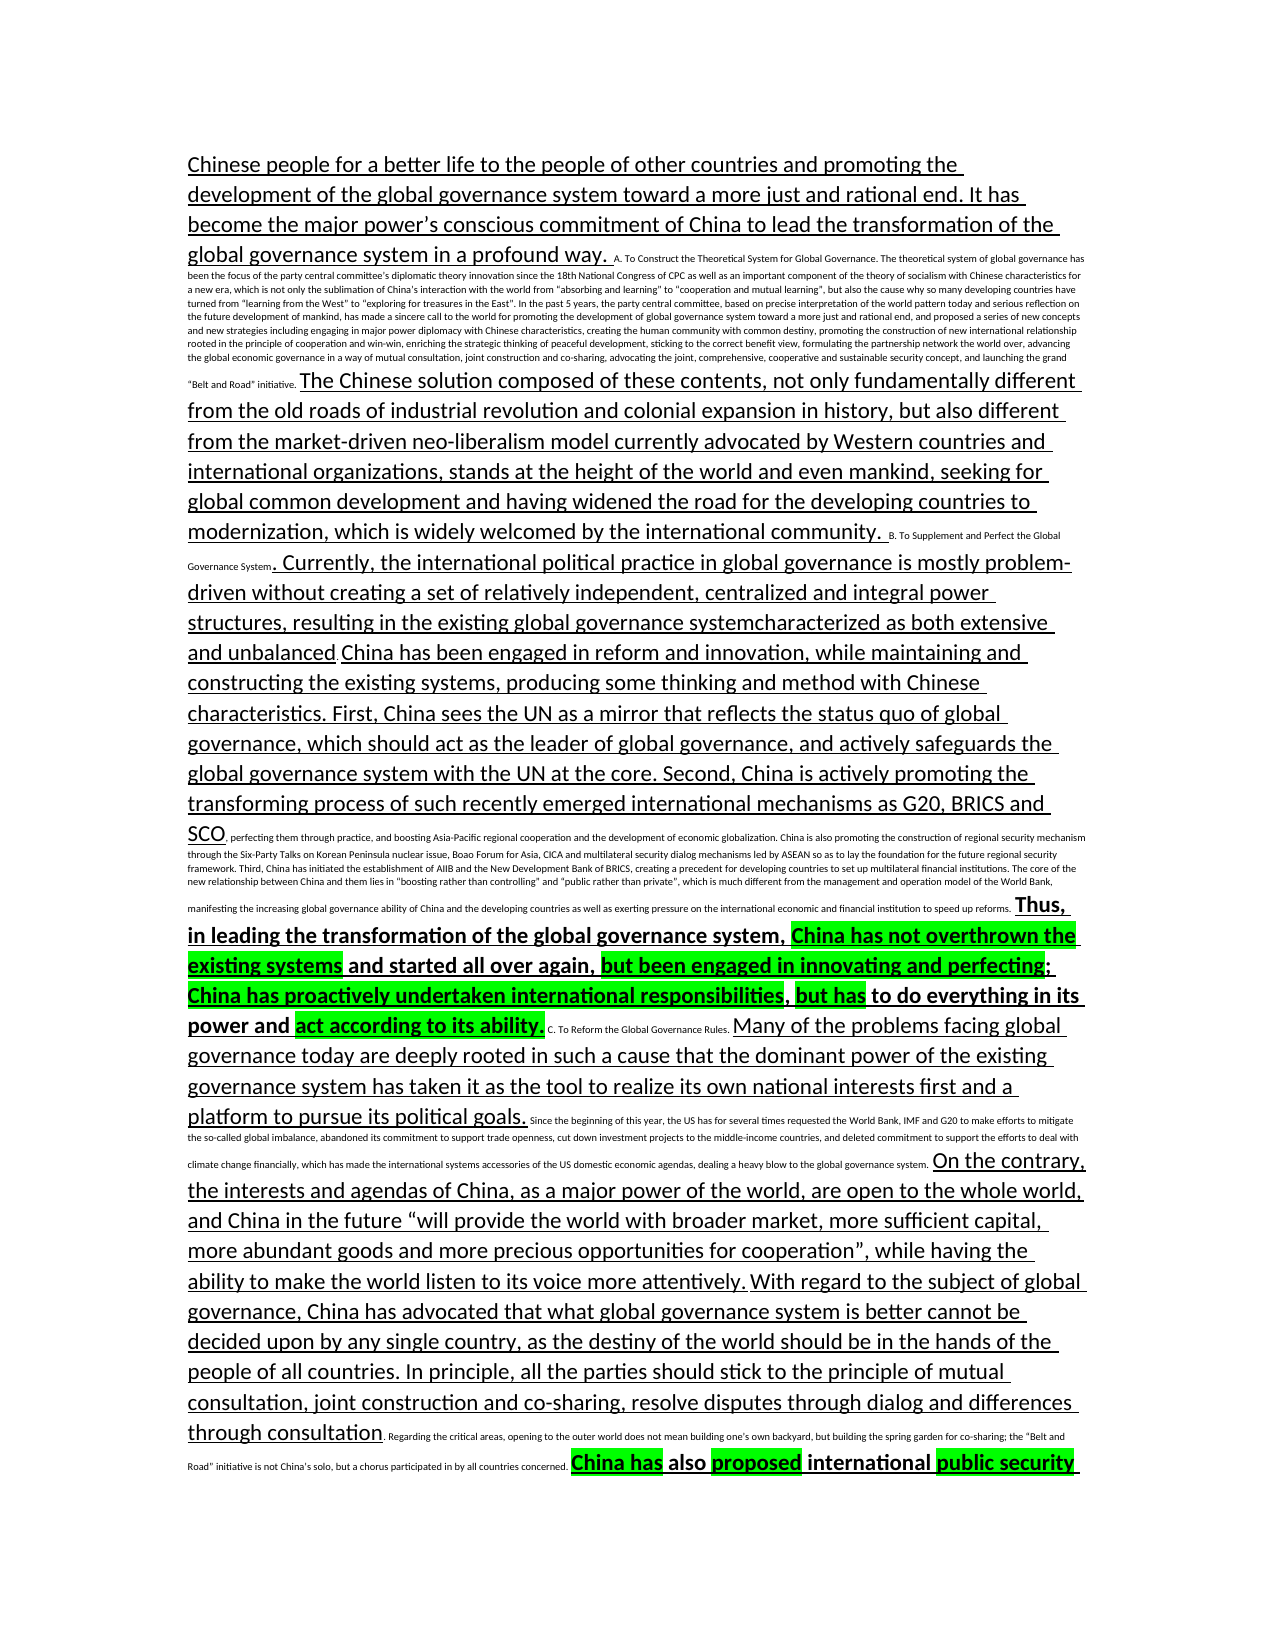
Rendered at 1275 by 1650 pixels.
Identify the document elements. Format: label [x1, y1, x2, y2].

text [187, 150, 1087, 1476]
